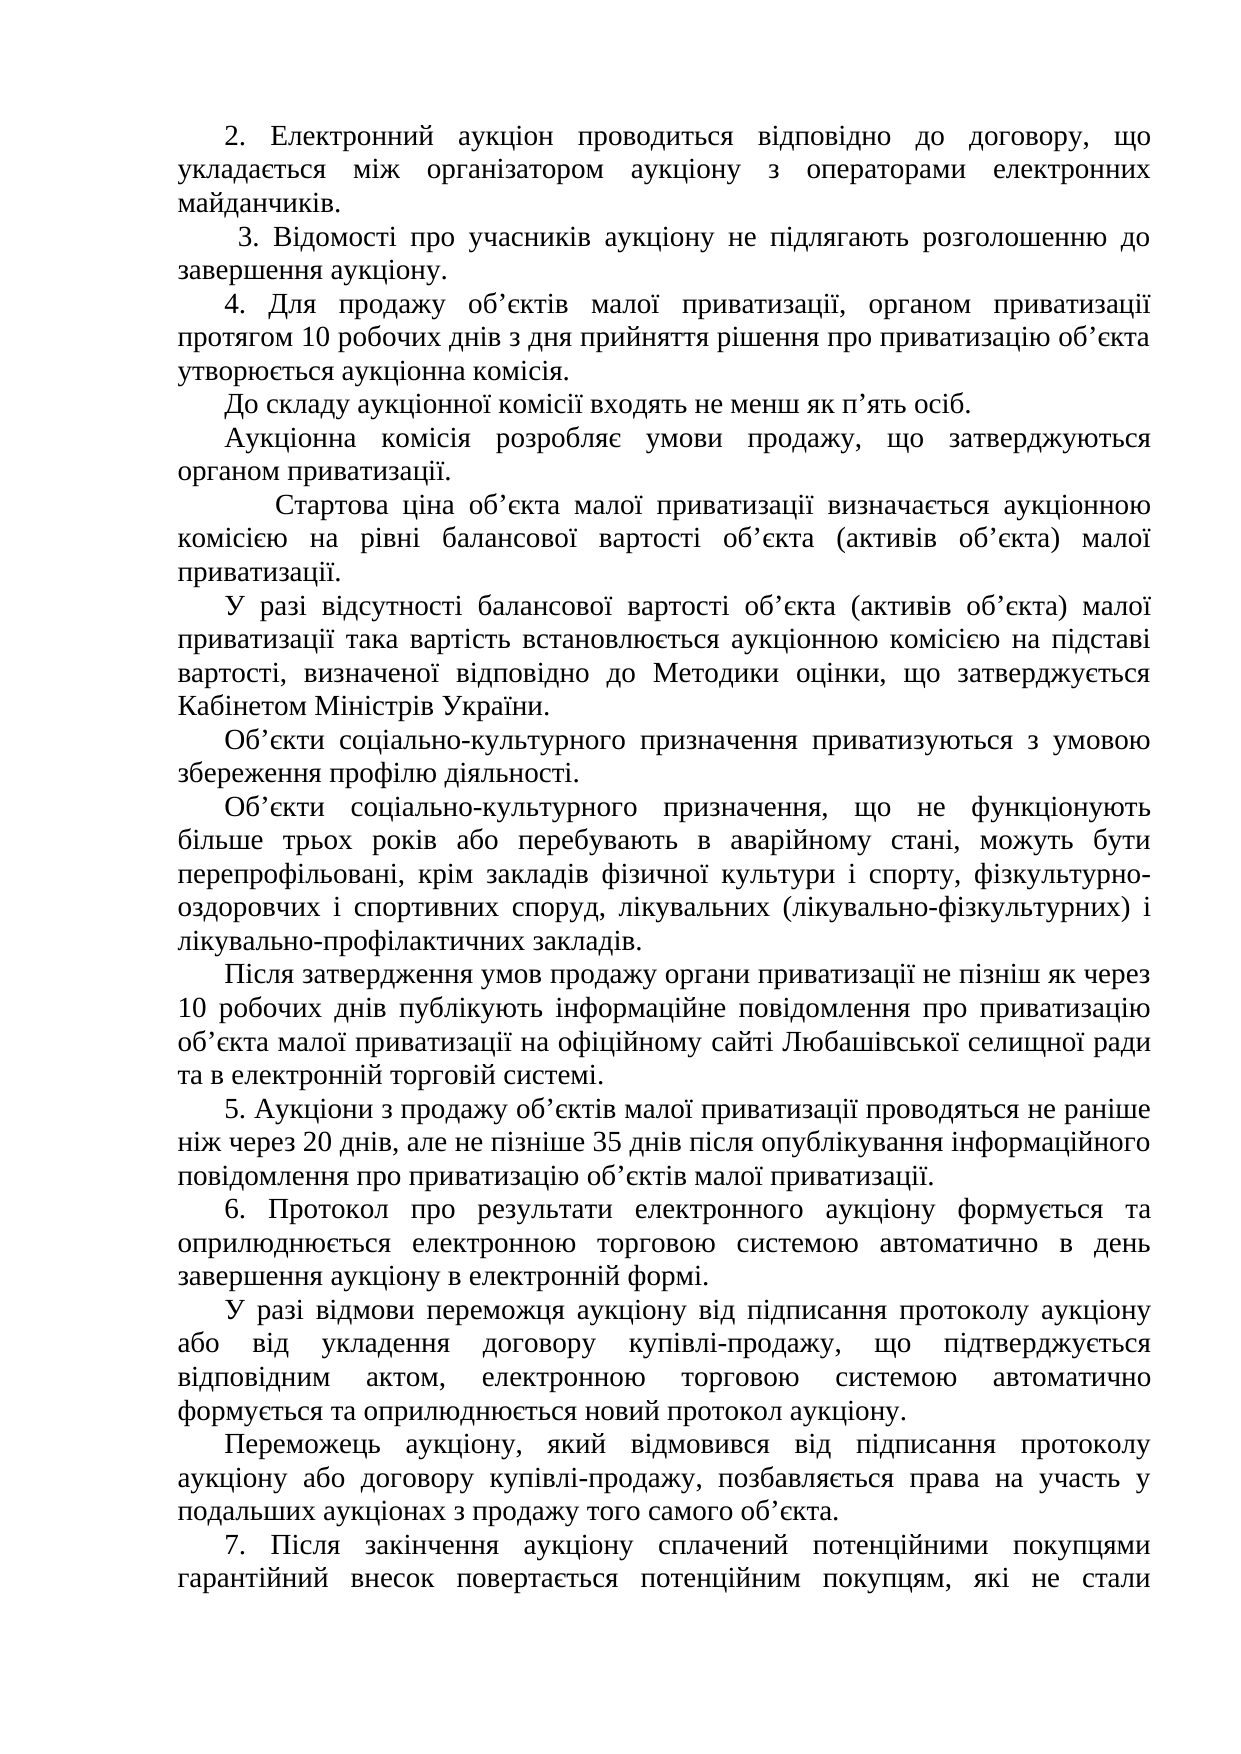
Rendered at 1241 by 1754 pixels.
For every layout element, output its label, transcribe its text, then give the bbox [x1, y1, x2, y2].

text 4. Для продажу об’єктів малої приватизації, органом приватизації протягом 10 робочих днів з дня прийняття рішення про приватизацію об’єкта утворюється аукціонна комісія. [177, 286, 1152, 386]
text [177, 1527, 1152, 1594]
text Об’єкти соціально-культурного призначення приватизуються з умовою збереження профілю діяльності. [177, 722, 1152, 789]
text 6. Протокол про результати електронного аукціону формується та оприлюднюється електронною торговою системою автоматично в день завершення аукціону в електронній формі. [177, 1191, 1152, 1292]
text 3. Відомості про учасників аукціону не підлягають розголошенню до завершення аукціону. [177, 219, 1152, 286]
text 2. Електронний аукціон проводиться відповідно до договору, що укладається між організатором аукціону з операторами електронних майданчиків. [177, 118, 1152, 219]
text Після затвердження умов продажу органи приватизації не пізніш як через 10 робочих днів публікують інформаційне повідомлення про приватизацію об’єкта малої приватизації на офіційному сайті Любашівської селищної ради та в електронній торговій системі. [177, 957, 1152, 1091]
text У разі відсутності балансової вартості об’єкта (активів об’єкта) малої приватизації така вартість встановлюється аукціонною комісією на підставі вартості, визначеної відповідно до Методики оцінки, що затверджується Кабінетом Міністрів України. [177, 588, 1152, 722]
text До складу аукціонної комісії входять не менш як п’ять осіб. [177, 386, 1152, 420]
text У разі відмови переможця аукціону від підписання протоколу аукціону або від укладення договору купівлі-продажу, що підтверджується відповідним актом, електронною торговою системою автоматично формується та оприлюднюється новий протокол аукціону. [177, 1292, 1152, 1426]
text Переможець аукціону, який відмовився від підписання протоколу аукціону або договору купівлі-продажу, позбавляється права на участь у подальших аукціонах з продажу того самого об’єкта. [177, 1426, 1152, 1527]
text Об’єкти соціально-культурного призначення, що не функціонують більше трьох років або перебувають в аварійному стані, можуть бути перепрофільовані, крім закладів фізичної культури і спорту, фізкультурно-оздоровчих і спортивних споруд, лікувальних (лікувально-фізкультурних) і лікувально-профілактичних закладів. [177, 789, 1152, 957]
text Аукціонна комісія розробляє умови продажу, що затверджуються органом приватизації. [177, 420, 1152, 487]
text Стартова ціна об’єкта малої приватизації визначається аукціонною комісією на рівні балансової вартості об’єкта (активів об’єкта) малої приватизації. [177, 487, 1152, 588]
text 5. Аукціони з продажу об’єктів малої приватизації проводяться не раніше ніж через 20 днів, але не пізніше 35 днів після опублікування інформаційного повідомлення про приватизацію об’єктів малої приватизації. [177, 1091, 1152, 1191]
